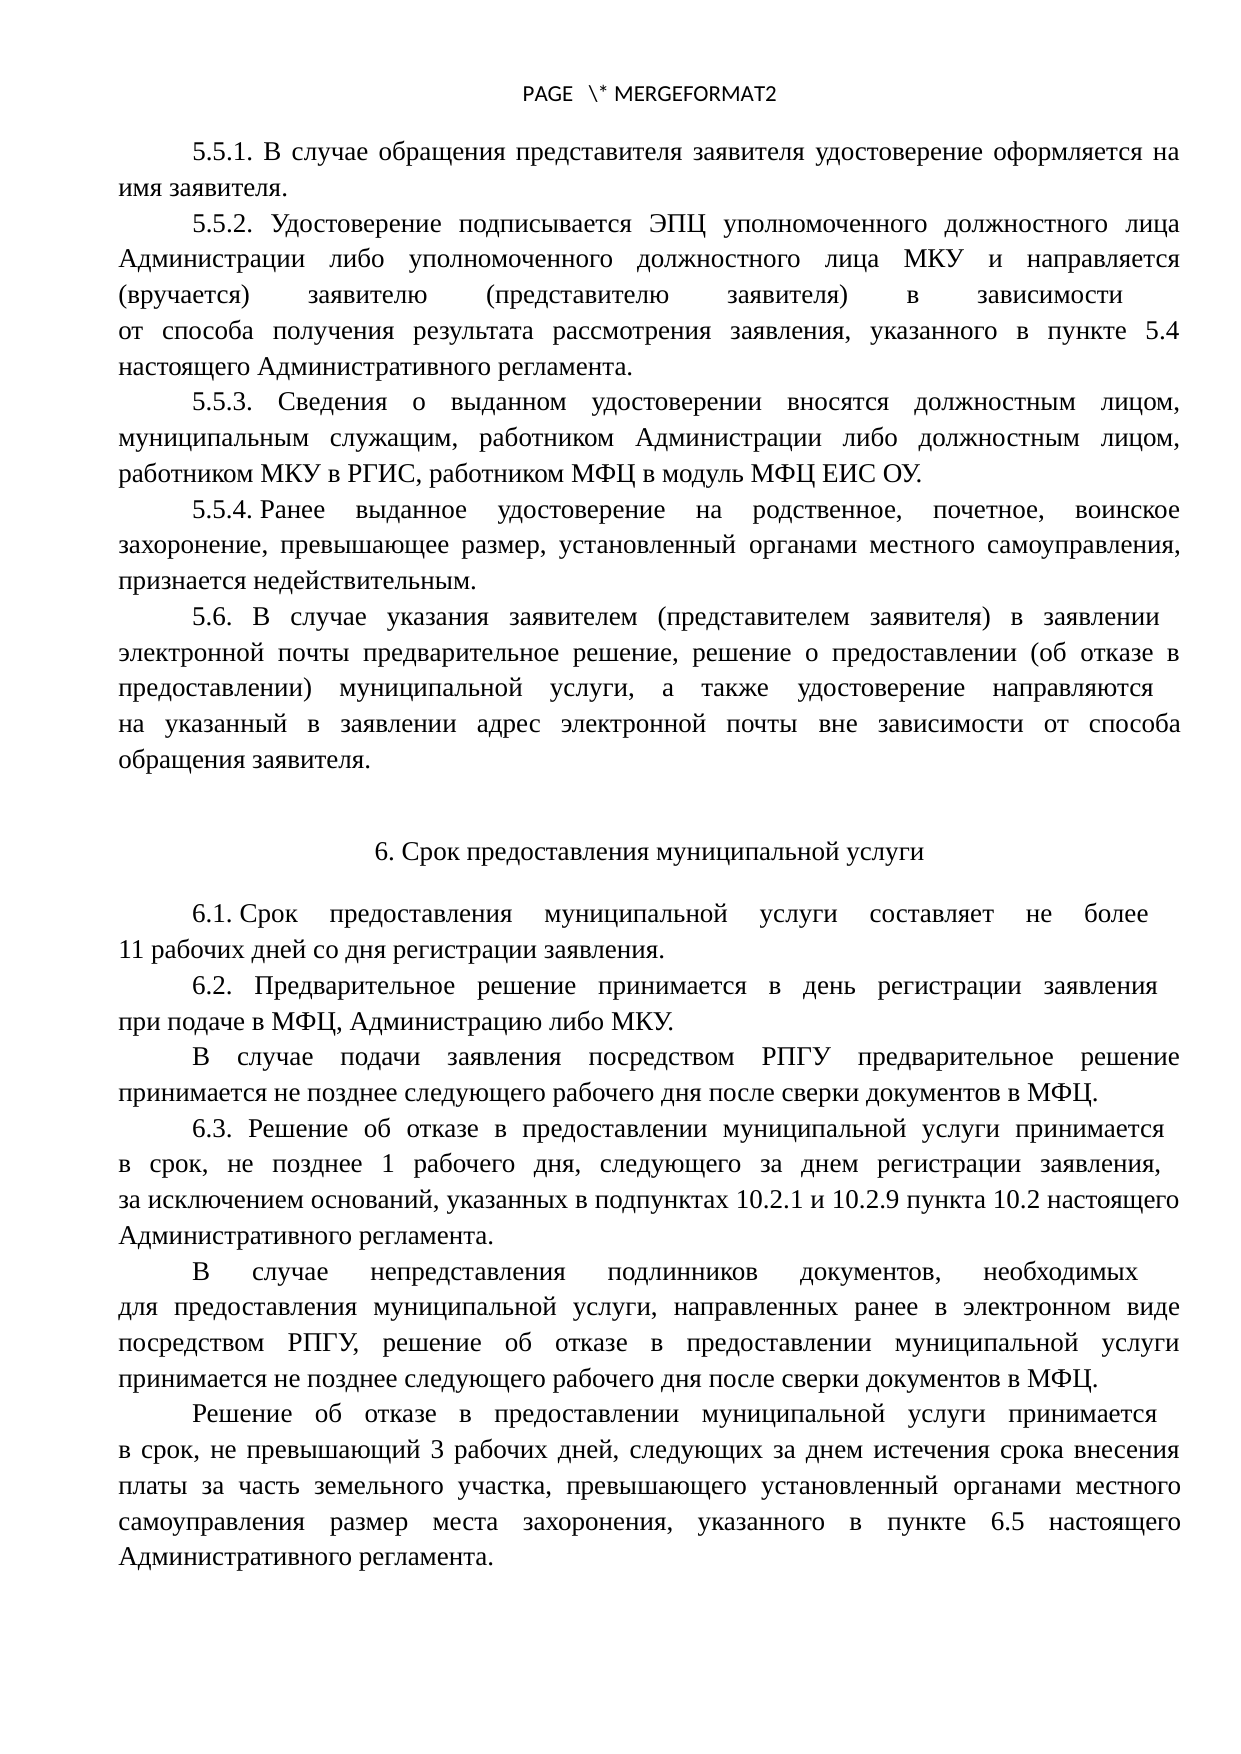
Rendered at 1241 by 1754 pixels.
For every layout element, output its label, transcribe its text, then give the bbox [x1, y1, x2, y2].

text 6.3. Решение об отказе в предоставлении муниципальной услуги принимается в срок, не позднее 1 рабочего дня, следующего за днем регистрации заявления, за исключением оснований, указанных в подпунктах 10.2.1 и 10.2.9 пункта 10.2 настоящего Административного регламента. [118, 1112, 1181, 1250]
text 6.2. Предварительное решение принимается в день регистрации заявления при подаче в МФЦ, Администрацию либо МКУ. [118, 969, 1181, 1036]
text 5.5.3. Сведения о выданном удостоверении вносятся должностным лицом, муниципальным служащим, работником Администрации либо должностным лицом, работником МКУ в РГИС, работником МФЦ в модуль МФЦ ЕИС ОУ. [118, 386, 1181, 488]
text В случае непредставления подлинников документов, необходимых для предоставления муниципальной услуги, направленных ранее в электронном виде посредством РПГУ, решение об отказе в предоставлении муниципальной услуги принимается не позднее следующего рабочего дня после сверки документов в МФЦ. [118, 1255, 1181, 1393]
text 6.1. Срок предоставления муниципальной услуги составляет не более 11 рабочих дней со дня регистрации заявления. [118, 897, 1181, 964]
text 5.6. В случае указания заявителем (представителем заявителя) в заявлении электронной почты предварительное решение, решение о предоставлении (об отказе в предоставлении) муниципальной услуги, а также удостоверение направляются на указанный в заявлении адрес электронной почты вне зависимости от способа обращения заявителя. [118, 600, 1181, 774]
subtitle 6. Срок предоставления муниципальной услуги [118, 835, 1181, 866]
text 5.5.2. Удостоверение подписывается ЭПЦ уполномоченного должностного лица Администрации либо уполномоченного должностного лица МКУ и направляется (вручается) заявителю (представителю заявителя) в зависимости от способа получения результата рассмотрения заявления, указанного в пункте 5.4 настоящего Административного регламента. [118, 207, 1181, 381]
text 5.5.4. Ранее выданное удостоверение на родственное, почетное, воинское захоронение, превышающее размер, установленный органами местного самоуправления, признается недействительным. [118, 493, 1181, 595]
text Решение об отказе в предоставлении муниципальной услуги принимается в срок, не превышающий 3 рабочих дней, следующих за днем истечения срока внесения платы за часть земельного участка, превышающего установленный органами местного самоуправления размер места захоронения, указанного в пункте 6.5 настоящего Административного регламента. [118, 1398, 1181, 1572]
text 5.5.1. В случае обращения представителя заявителя удостоверение оформляется на имя заявителя. [118, 135, 1181, 202]
text В случае подачи заявления посредством РПГУ предварительное решение принимается не позднее следующего рабочего дня после сверки документов в МФЦ. [118, 1040, 1181, 1107]
